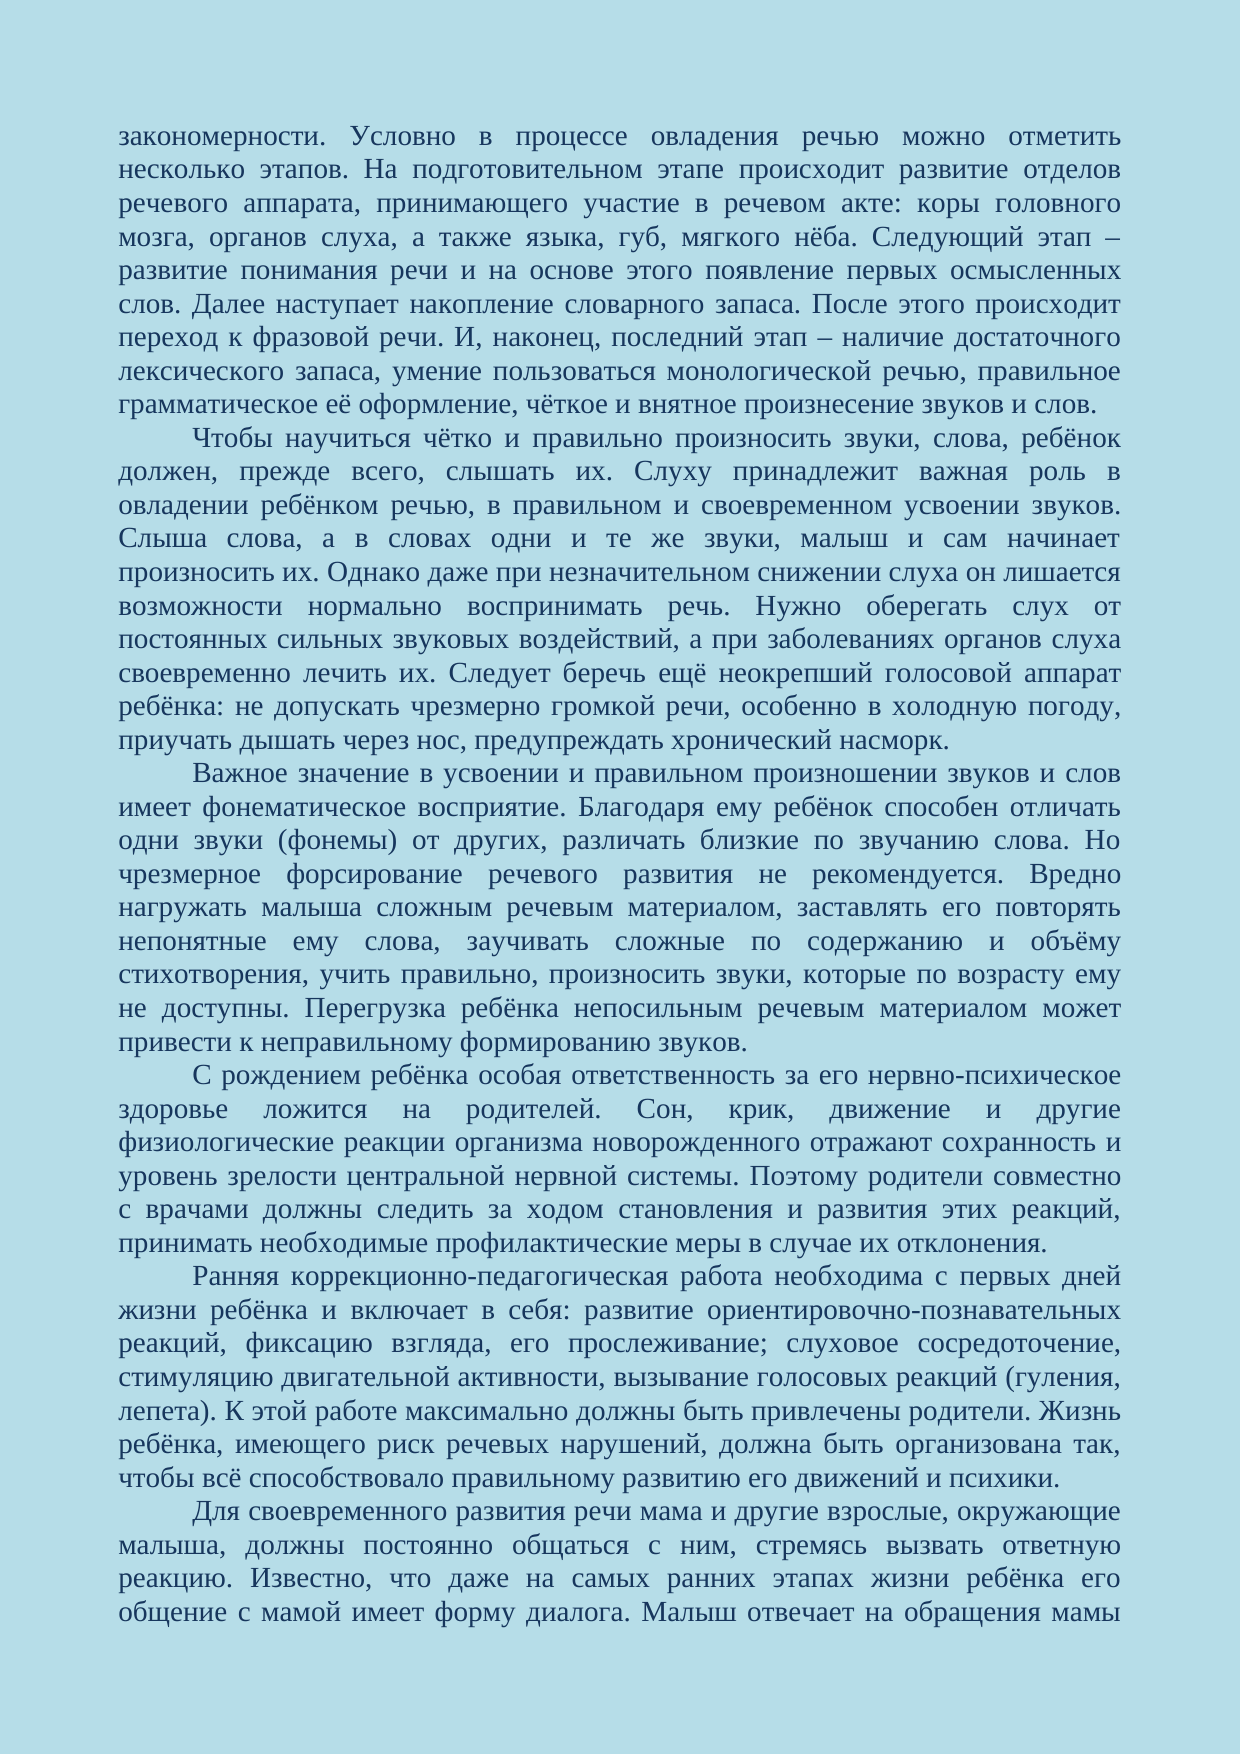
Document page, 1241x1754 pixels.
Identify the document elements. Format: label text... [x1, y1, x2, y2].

text Чтобы научиться чётко и правильно произносить звуки, слова, ребёнок должен, прежде всего, слышать их. Слуху принадлежит важная роль в овладении ребёнком речью, в правильном и своевременном усвоении звуков. Слыша слова, а в словах одни и те же звуки, малыш и сам начинает произносить их. Однако даже при незначительном снижении слуха он лишается возможности нормально воспринимать речь. Нужно оберегать слух от постоянных сильных звуковых воздействий, а при заболеваниях органов слуха своевременно лечить их. Следует беречь ещё неокрепший голосовой аппарат ребёнка: не допускать чрезмерно громкой речи, особенно в холодную погоду, приучать дышать через нос, предупреждать хронический насморк. [118, 420, 1122, 755]
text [118, 118, 1122, 420]
text С рождением ребёнка особая ответственность за его нервно-психическое здоровье ложится на родителей. Сон, крик, движение и другие физиологические реакции организма новорожденного отражают сохранность и уровень зрелости центральной нервной системы. Поэтому родители совместно с врачами должны следить за ходом становления и развития этих реакций, принимать необходимые профилактические меры в случае их отклонения. [118, 1057, 1122, 1258]
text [118, 1493, 1122, 1627]
text Ранняя коррекционно-педагогическая работа необходима с первых дней жизни ребёнка и включает в себя: развитие ориентировочно-познавательных реакций, фиксацию взгляда, его прослеживание; слуховое сосредоточение, стимуляцию двигательной активности, вызывание голосовых реакций (гуления, лепета). К этой работе максимально должны быть привлечены родители. Жизнь ребёнка, имеющего риск речевых нарушений, должна быть организована так, чтобы всё способствовало правильному развитию его движений и психики. [118, 1258, 1122, 1493]
text Важное значение в усвоении и правильном произношении звуков и слов имеет фонематическое восприятие. Благодаря ему ребёнок способен отличать одни звуки (фонемы) от других, различать близкие по звучанию слова. Но чрезмерное форсирование речевого развития не рекомендуется. Вредно нагружать малыша сложным речевым материалом, заставлять его повторять непонятные ему слова, заучивать сложные по содержанию и объёму стихотворения, учить правильно, произносить звуки, которые по возрасту ему не доступны. Перегрузка ребёнка непосильным речевым материалом может привести к неправильному формированию звуков. [118, 755, 1122, 1057]
